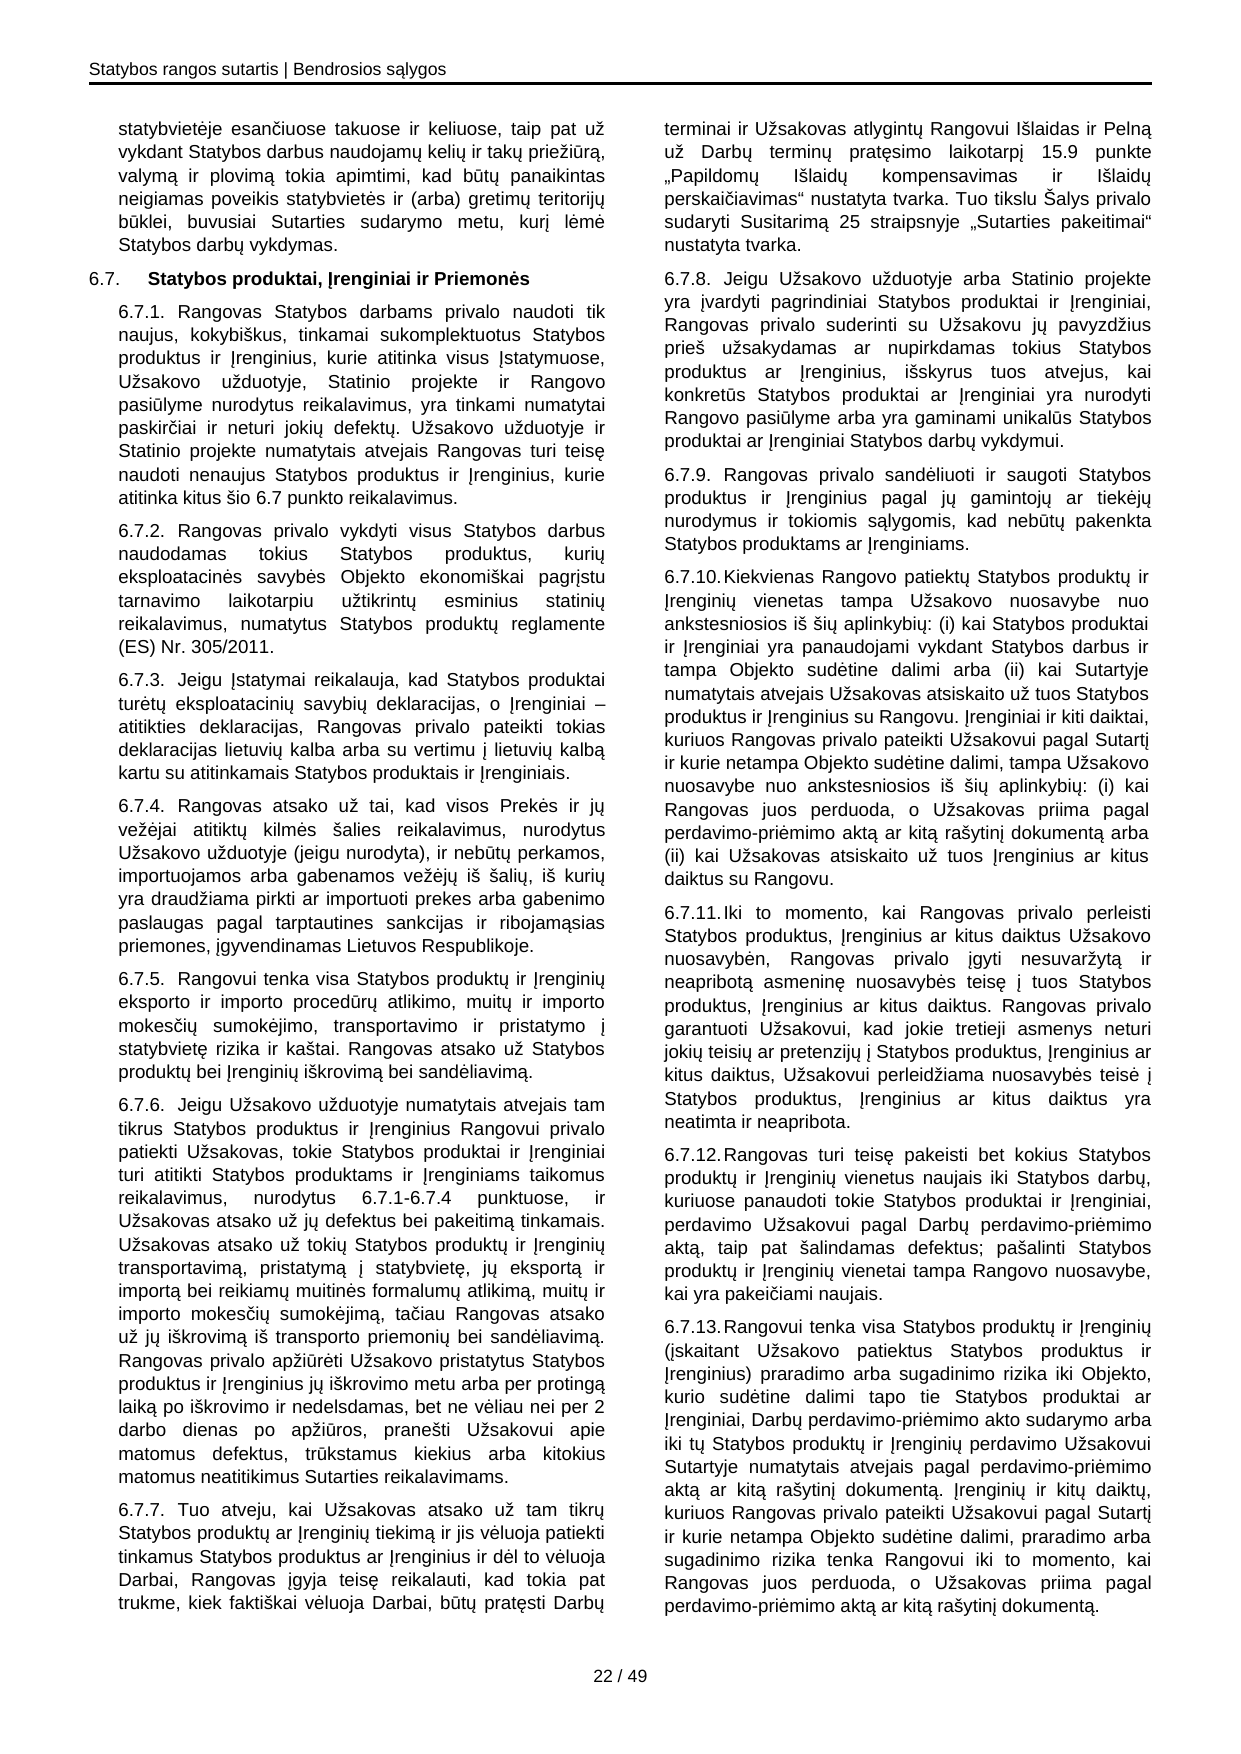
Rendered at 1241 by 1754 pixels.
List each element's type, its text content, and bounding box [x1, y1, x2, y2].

list Jeigu Įstatymai reikalauja, kad Statybos produktai turėtų eksploatacinių savybių deklaracijas, o Įrenginiai – atitikties deklaracijas, Rangovas privalo pateikti tokias deklaracijas lietuvių kalba arba su vertimu į lietuvių kalbą kartu su atitinkamais Statybos produktais ir Įrenginiais. [118, 669, 605, 784]
list Rangovas privalo sandėliuoti ir saugoti Statybos produktus ir Įrenginius pagal jų gamintojų ar tiekėjų nurodymus ir tokiomis sąlygomis, kad nebūtų pakenkta Statybos produktams ar Įrenginiams. [664, 463, 1152, 554]
list Jeigu Užsakovo užduotyje numatytais atvejais tam tikrus Statybos produktus ir Įrenginius Rangovui privalo patiekti Užsakovas, tokie Statybos produktai ir Įrenginiai turi atitikti Statybos produktams ir Įrenginiams taikomus reikalavimus, nurodytus 6.7.1-6.7.4 punktuose, ir Užsakovas atsako už jų defektus bei pakeitimą tinkamais. Užsakovas atsako už tokių Statybos produktų ir Įrenginių transportavimą, pristatymą į statybvietę, jų eksportą ir importą bei reikiamų muitinės formalumų atlikimą, muitų ir importo mokesčių sumokėjimą, tačiau Rangovas atsako už jų iškrovimą iš transporto priemonių bei sandėliavimą. Rangovas privalo apžiūrėti Užsakovo pristatytus Statybos produktus ir Įrenginius jų iškrovimo metu arba per protingą laiką po iškrovimo ir nedelsdamas, bet ne vėliau nei per 2 darbo dienas po apžiūros, pranešti Užsakovui apie matomus defektus, trūkstamus kiekius arba kitokius matomus neatitikimus Sutarties reikalavimams. [118, 1094, 605, 1487]
list Tuo atveju, kai Užsakovas atsako už tam tikrų Statybos produktų ar Įrenginių tiekimą ir jis vėluoja patiekti tinkamus Statybos produktus ar Įrenginius ir dėl to vėluoja Darbai, Rangovas įgyja teisę reikalauti, kad tokia pat trukme, kiek faktiškai vėluoja Darbai, būtų pratęsti Darbų terminai ir Užsakovas atlygintų Rangovui Išlaidas ir Pelną už Darbų terminų pratęsimo laikotarpį 15.9 punkte „Papildomų Išlaidų kompensavimas ir Išlaidų perskaičiavimas“ nustatyta tvarka. Tuo tikslu Šalys privalo sudaryti Susitarimą 25 straipsnyje „Sutarties pakeitimai“ nustatyta tvarka. [118, 1499, 605, 1613]
list Rangovas privalo vykdyti visus Statybos darbus naudodamas tokius Statybos produktus, kurių eksploatacinės savybės Objekto ekonomiškai pagrįstu tarnavimo laikotarpiu užtikrintų esminius statinių reikalavimus, numatytus Statybos produktų reglamente (ES) Nr. 305/2011. [118, 520, 605, 657]
subtitle Statybos produktai, Įrenginiai ir Priemonės [89, 267, 605, 289]
list Tuo atveju, kai Užsakovas atsako už tam tikrų Statybos produktų ar Įrenginių tiekimą ir jis vėluoja patiekti tinkamus Statybos produktus ar Įrenginius ir dėl to vėluoja Darbai, Rangovas įgyja teisę reikalauti, kad tokia pat trukme, kiek faktiškai vėluoja Darbai, būtų pratęsti Darbų terminai ir Užsakovas atlygintų Rangovui Išlaidas ir Pelną už Darbų terminų pratęsimo laikotarpį 15.9 punkte „Papildomų Išlaidų kompensavimas ir Išlaidų perskaičiavimas“ nustatyta tvarka. Tuo tikslu Šalys privalo sudaryti Susitarimą 25 straipsnyje „Sutarties pakeitimai“ nustatyta tvarka. [664, 118, 1152, 256]
list Rangovas Statybos darbams privalo naudoti tik naujus, kokybiškus, tinkamai sukomplektuotus Statybos produktus ir Įrenginius, kurie atitinka visus Įstatymuose, Užsakovo užduotyje, Statinio projekte ir Rangovo pasiūlyme nurodytus reikalavimus, yra tinkami numatytai paskirčiai ir neturi jokių defektų. Užsakovo užduotyje ir Statinio projekte numatytais atvejais Rangovas turi teisę naudoti nenaujus Statybos produktus ir Įrenginius, kurie atitinka kitus šio 6.7 punkto reikalavimus. [118, 301, 605, 508]
list Jeigu Užsakovo užduotyje arba Statinio projekte yra įvardyti pagrindiniai Statybos produktai ir Įrenginiai, Rangovas privalo suderinti su Užsakovu jų pavyzdžius prieš užsakydamas ar nupirkdamas tokius Statybos produktus ar Įrenginius, išskyrus tuos atvejus, kai konkretūs Statybos produktai ar Įrenginiai yra nurodyti Rangovo pasiūlyme arba yra gaminami unikalūs Statybos produktai ar Įrenginiai Statybos darbų vykdymui. [664, 267, 1152, 452]
list Rangovas atsako už tai, kad visos Prekės ir jų vežėjai atitiktų kilmės šalies reikalavimus, nurodytus Užsakovo užduotyje (jeigu nurodyta), ir nebūtų perkamos, importuojamos arba gabenamos vežėjų iš šalių, iš kurių yra draudžiama pirkti ar importuoti prekes arba gabenimo paslaugas pagal tarptautines sankcijas ir ribojamąsias priemones, įgyvendinamas Lietuvos Respublikoje. [118, 795, 605, 956]
list Rangovui tenka visa Statybos produktų ir Įrenginių (įskaitant Užsakovo patiektus Statybos produktus ir Įrenginius) praradimo arba sugadinimo rizika iki Objekto, kurio sudėtine dalimi tapo tie Statybos produktai ar Įrenginiai, Darbų perdavimo-priėmimo akto sudarymo arba iki tų Statybos produktų ir Įrenginių perdavimo Užsakovui Sutartyje numatytais atvejais pagal perdavimo-priėmimo aktą ar kitą rašytinį dokumentą. Įrenginių ir kitų daiktų, kuriuos Rangovas privalo pateikti Užsakovui pagal Sutartį ir kurie netampa Objekto sudėtine dalimi, praradimo arba sugadinimo rizika tenka Rangovui iki to momento, kai Rangovas juos perduoda, o Užsakovas priima pagal perdavimo-priėmimo aktą ar kitą rašytinį dokumentą. [664, 1316, 1152, 1617]
list Rangovui tenka visa Statybos produktų ir Įrenginių eksporto ir importo procedūrų atlikimo, muitų ir importo mokesčių sumokėjimo, transportavimo ir pristatymo į statybvietę rizika ir kaštai. Rangovas atsako už Statybos produktų bei Įrenginių iškrovimą bei sandėliavimą. [118, 968, 605, 1082]
list Iki to momento, kai Rangovas privalo perleisti Statybos produktus, Įrenginius ar kitus daiktus Užsakovo nuosavybėn, Rangovas privalo įgyti nesuvaržytą ir neapribotą asmeninę nuosavybės teisę į tuos Statybos produktus, Įrenginius ar kitus daiktus. Rangovas privalo garantuoti Užsakovui, kad jokie tretieji asmenys neturi jokių teisių ar pretenzijų į Statybos produktus, Įrenginius ar kitus daiktus, Užsakovui perleidžiama nuosavybės teisė į Statybos produktus, Įrenginius ar kitus daiktus yra neatimta ir neapribota. [664, 901, 1152, 1132]
list Kiekvienas Rangovo patiektų Statybos produktų ir Įrenginių vienetas tampa Užsakovo nuosavybe nuo ankstesniosios iš šių aplinkybių: (i) kai Statybos produktai ir Įrenginiai yra panaudojami vykdant Statybos darbus ir tampa Objekto sudėtine dalimi arba (ii) kai Sutartyje numatytais atvejais Užsakovas atsiskaito už tuos Statybos produktus ir Įrenginius su Rangovu. Įrenginiai ir kiti daiktai, kuriuos Rangovas privalo pateikti Užsakovui pagal Sutartį ir kurie netampa Objekto sudėtine dalimi, tampa Užsakovo nuosavybe nuo ankstesniosios iš šių aplinkybių: (i) kai Rangovas juos perduoda, o Užsakovas priima pagal perdavimo-priėmimo aktą ar kitą rašytinį dokumentą arba (ii) kai Užsakovas atsiskaito už tuos Įrenginius ar kitus daiktus su Rangovu. [664, 566, 1149, 890]
list Rangovas turi teisę pakeisti bet kokius Statybos produktų ir Įrenginių vienetus naujais iki Statybos darbų, kuriuose panaudoti tokie Statybos produktai ir Įrenginiai, perdavimo Užsakovui pagal Darbų perdavimo-priėmimo aktą, taip pat šalindamas defektus; pašalinti Statybos produktų ir Įrenginių vienetai tampa Rangovo nuosavybe, kai yra pakeičiami naujais. [664, 1144, 1152, 1305]
